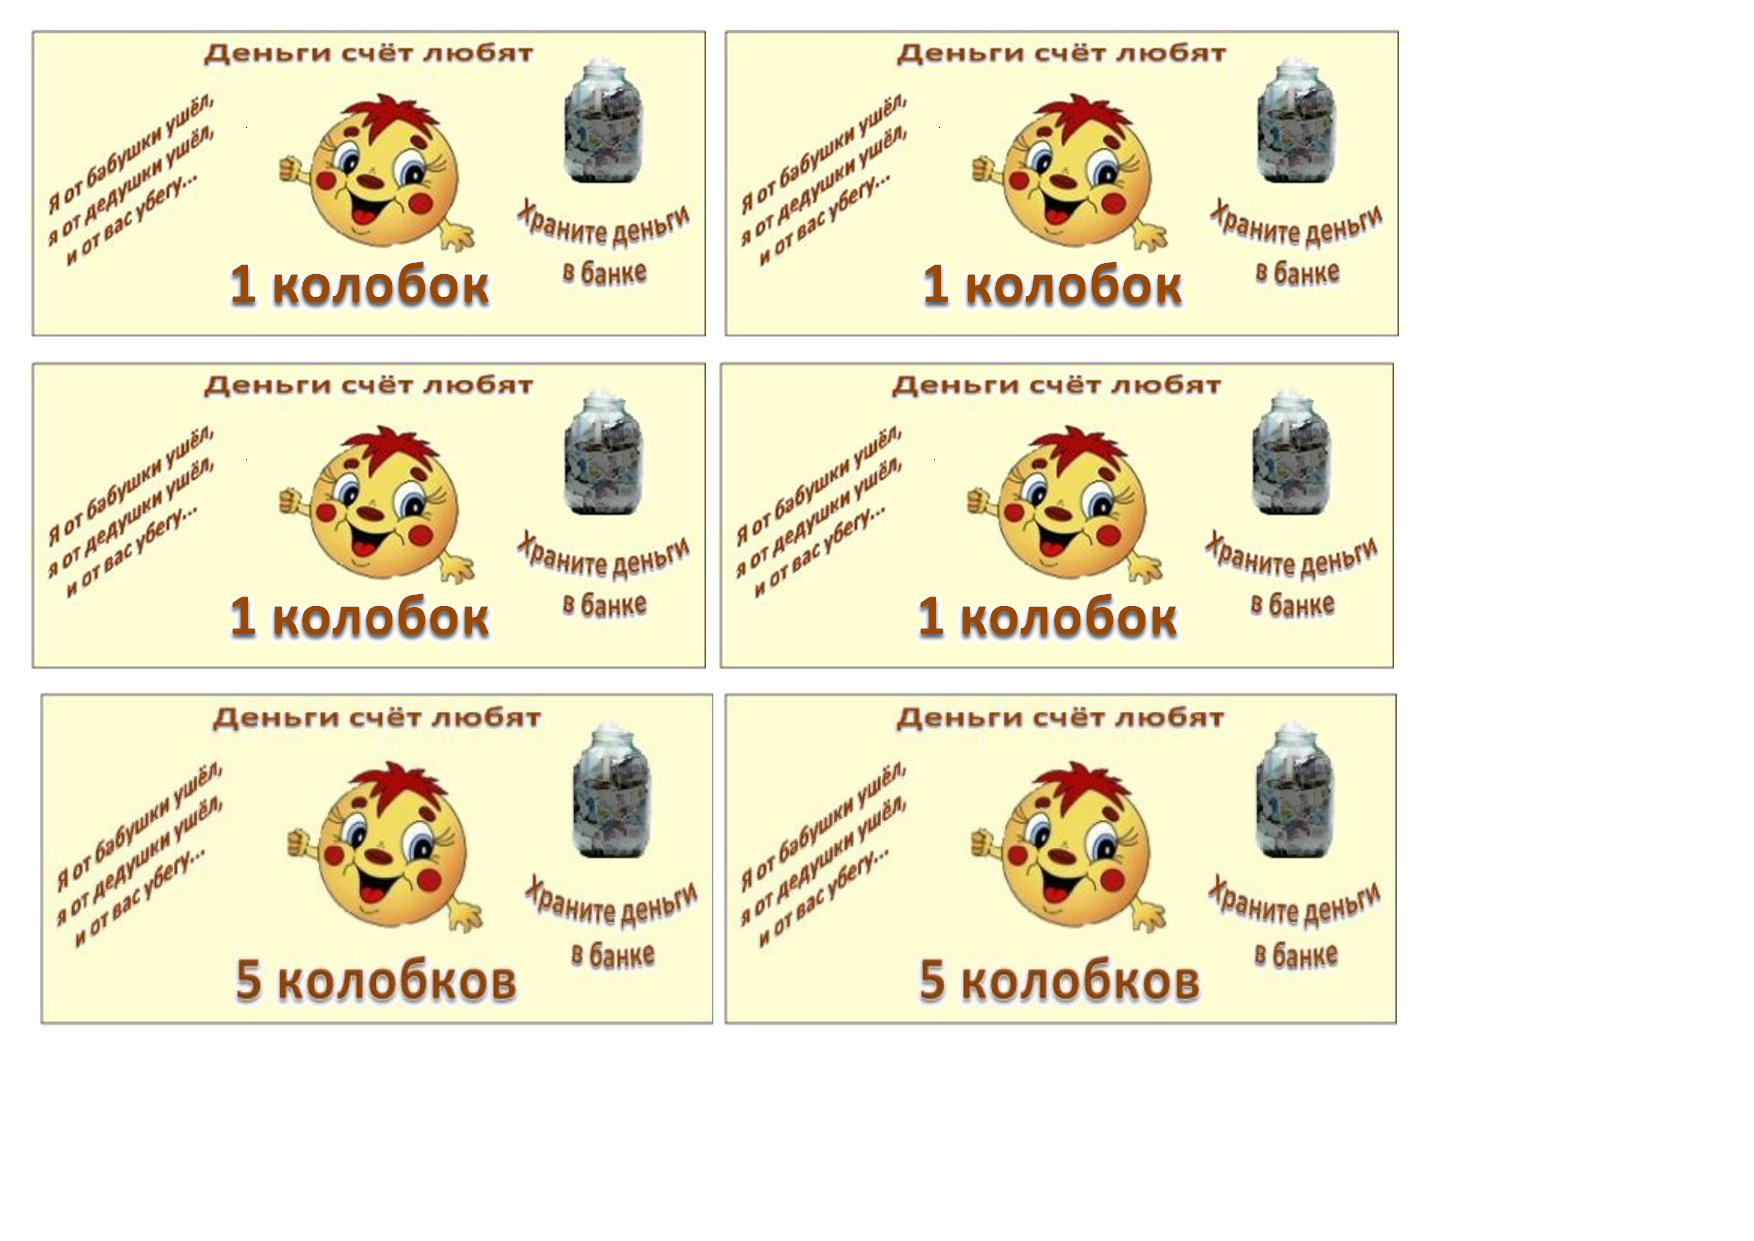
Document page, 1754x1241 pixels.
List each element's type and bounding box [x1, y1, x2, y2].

picture [723, 693, 1397, 1027]
picture [39, 693, 714, 1027]
